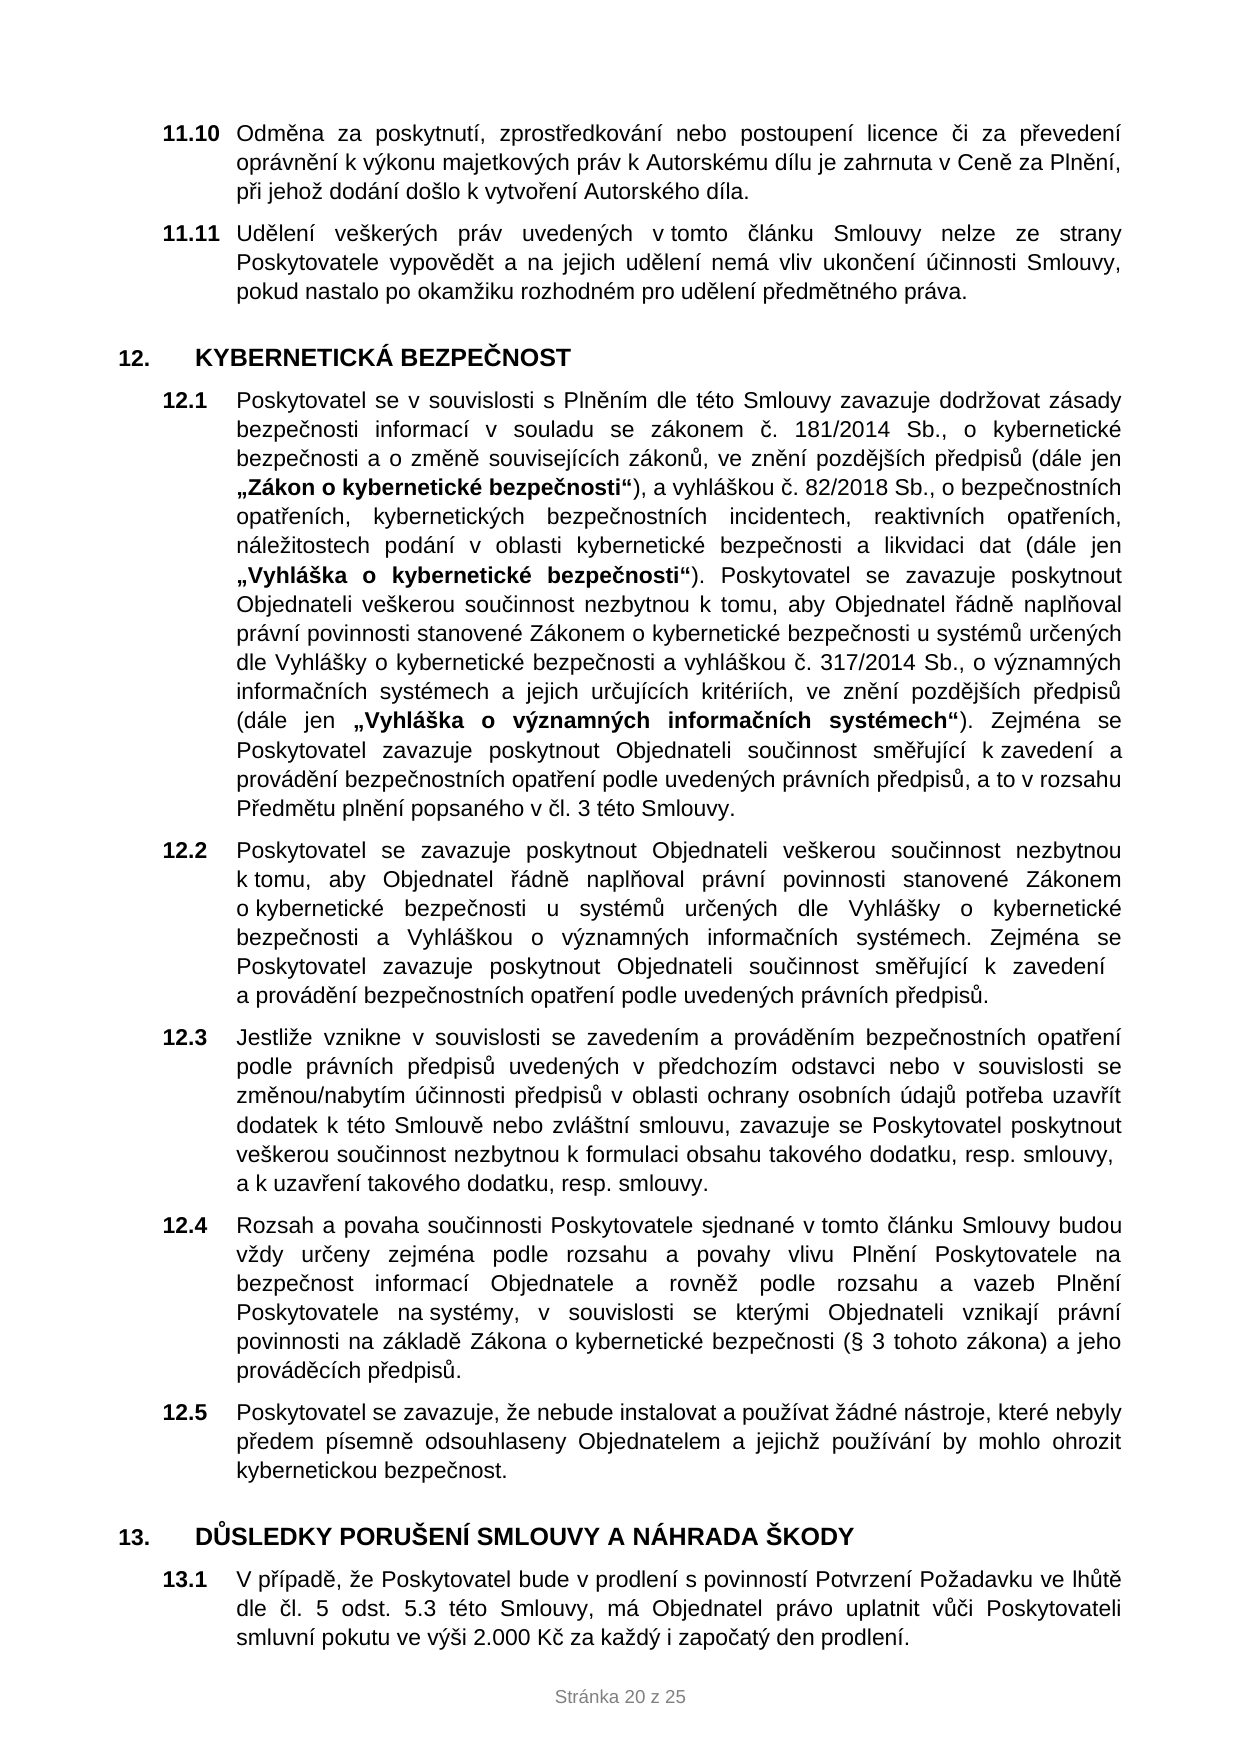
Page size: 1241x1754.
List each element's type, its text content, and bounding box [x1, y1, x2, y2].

text V případě, že Poskytovatel bude v prodlení s povinností Potvrzení Požadavku ve lhůtě dle čl. 5 odst. 5.3 této Smlouvy, má Objednatel právo uplatnit vůči Poskytovateli smluvní pokutu ve výši 2.000 Kč za každý i započatý den prodlení. [162, 1564, 1122, 1651]
text Poskytovatel se v souvislosti s Plněním dle této Smlouvy zavazuje dodržovat zásady bezpečnosti informací v souladu se zákonem č. 181/2014 Sb., o kybernetické bezpečnosti a o změně souvisejících zákonů, ve znění pozdějších předpisů (dále jen „Zákon o kybernetické bezpečnosti“), a vyhláškou č. 82/2018 Sb., o bezpečnostních opatřeních, kybernetických bezpečnostních incidentech, reaktivních opatřeních, náležitostech podání v oblasti kybernetické bezpečnosti a likvidaci dat (dále jen „Vyhláška o kybernetické bezpečnosti“). Poskytovatel se zavazuje poskytnout Objednateli veškerou součinnost nezbytnou k tomu, aby Objednatel řádně naplňoval právní povinnosti stanovené Zákonem o kybernetické bezpečnosti u systémů určených dle Vyhlášky o kybernetické bezpečnosti a vyhláškou č. 317/2014 Sb., o významných informačních systémech a jejich určujících kritériích, ve znění pozdějších předpisů (dále jen „Vyhláška o významných informačních systémech“). Zejména se Poskytovatel zavazuje poskytnout Objednateli součinnost směřující k zavedení a provádění bezpečnostních opatření podle uvedených právních předpisů, a to v rozsahu Předmětu plnění popsaného v čl. 3 této Smlouvy. [162, 385, 1122, 822]
text Jestliže vznikne v souvislosti se zavedením a prováděním bezpečnostních opatření podle právních předpisů uvedených v předchozím odstavci nebo v souvislosti se změnou/nabytím účinnosti předpisů v oblasti ochrany osobních údajů potřeba uzavřít dodatek k této Smlouvě nebo zvláštní smlouvu, zavazuje se Poskytovatel poskytnout veškerou součinnost nezbytnou k formulaci obsahu takového dodatku, resp. smlouvy, a k uzavření takového dodatku, resp. smlouvy. [162, 1022, 1122, 1197]
text Udělení veškerých práv uvedených v tomto článku Smlouvy nelze ze strany Poskytovatele vypovědět a na jejich udělení nemá vliv ukončení účinnosti Smlouvy, pokud nastalo po okamžiku rozhodném pro udělení předmětného práva. [162, 218, 1122, 306]
text Rozsah a povaha součinnosti Poskytovatele sjednané v tomto článku Smlouvy budou vždy určeny zejména podle rozsahu a povahy vlivu Plnění Poskytovatele na bezpečnost informací Objednatele a rovněž podle rozsahu a vazeb Plnění Poskytovatele na systémy, v souvislosti se kterými Objednateli vznikají právní povinnosti na základě Zákona o kybernetické bezpečnosti (§ 3 tohoto zákona) a jeho prováděcích předpisů. [162, 1210, 1122, 1385]
text Poskytovatel se zavazuje poskytnout Objednateli veškerou součinnost nezbytnou k tomu, aby Objednatel řádně naplňoval právní povinnosti stanovené Zákonem o kybernetické bezpečnosti u systémů určených dle Vyhlášky o kybernetické bezpečnosti a Vyhláškou o významných informačních systémech. Zejména se Poskytovatel zavazuje poskytnout Objednateli součinnost směřující k zavedení a provádění bezpečnostních opatření podle uvedených právních předpisů. [162, 835, 1122, 1010]
text Důsledky porušení smlouvy a Náhrada Škody [118, 1522, 1122, 1551]
text Poskytovatel se zavazuje, že nebude instalovat a používat žádné nástroje, které nebyly předem písemně odsouhlaseny Objednatelem a jejichž používání by mohlo ohrozit kybernetickou bezpečnost. [162, 1397, 1122, 1485]
text Odměna za poskytnutí, zprostředkování nebo postoupení licence či za převedení oprávnění k výkonu majetkových práv k Autorskému dílu je zahrnuta v Ceně za Plnění, při jehož dodání došlo k vytvoření Autorského díla. [162, 118, 1122, 206]
text Kybernetická bezpečnost [118, 343, 1122, 372]
